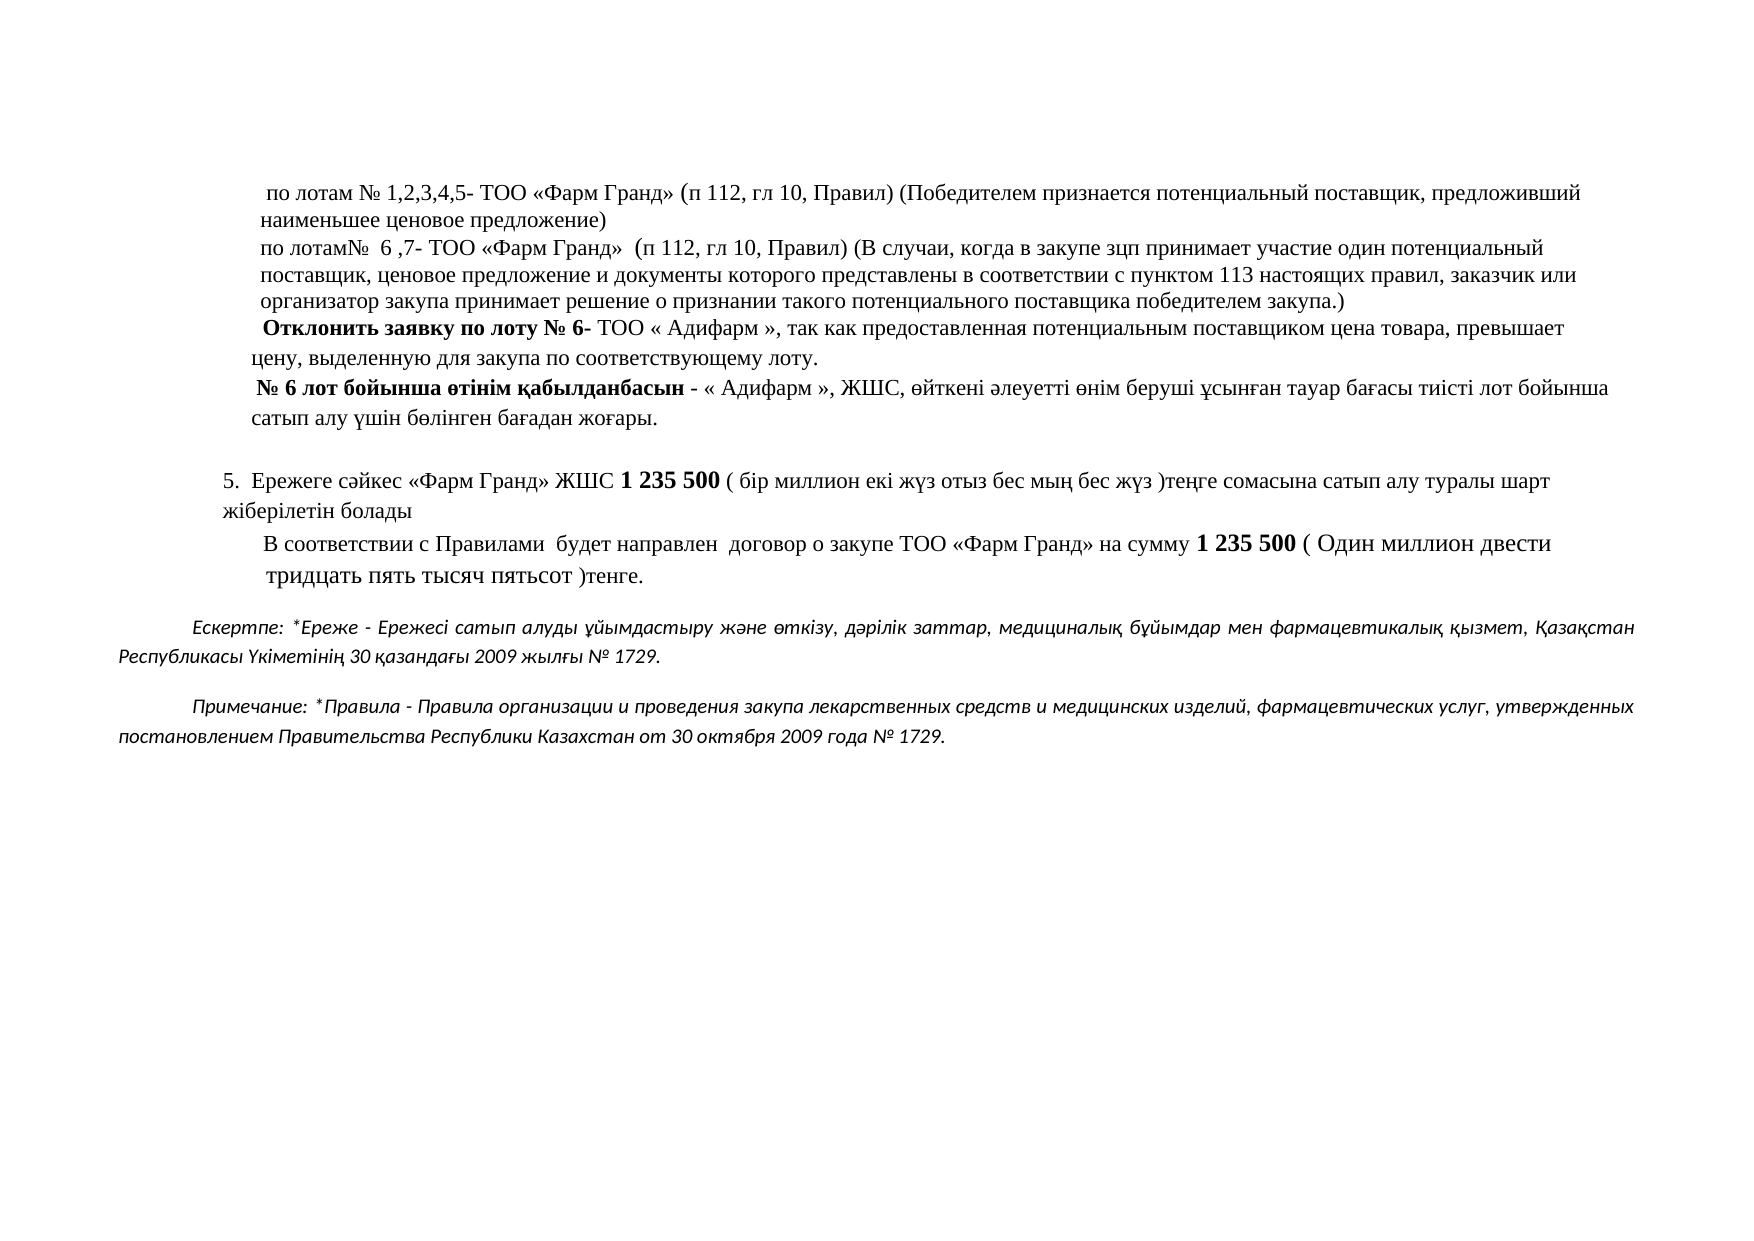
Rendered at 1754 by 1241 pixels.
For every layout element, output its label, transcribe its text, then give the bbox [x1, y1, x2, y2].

text Примечание: *Правила - Правила организации и проведения закупа лекарственных средств и медицинских изделий, фармацевтических услуг, утвержденных постановлением Правительства Республики Казахстан от 30 октября 2009 года № 1729. [118, 694, 1636, 748]
text по лотам№ 6 ,7- ТОО «Фарм Гранд» (п 112, гл 10, Правил) (В случаи, когда в закупе зцп принимает участие один потенциальный поставщик, ценовое предложение и документы которого представлены в соответствии с пунктом 113 настоящих правил, заказчик или организатор закупа принимает решение о признании такого потенциального поставщика победителем закупа.) [260, 232, 1636, 314]
text по лотам № 1,2,3,4,5- ТОО «Фарм Гранд» (п 112, гл 10, Правил) (Победителем признается потенциальный поставщик, предложивший наименьшее ценовое предложение) [260, 177, 1636, 232]
text В соответствии с Правилами будет направлен договор о закупе ТОО «Фарм Гранд» на сумму 1 235 500 ( Один миллион двести тридцать пять тысяч пятьсот )тенге. [223, 528, 1636, 589]
text Отклонить заявку по лоту № 6- ТОО « Адифарм », так как предоставленная потенциальным поставщиком цена товара, превышает цену, выделенную для закупа по соответствующему лоту. [251, 314, 1636, 370]
text Ескертпе: *Ереже - Ережесі сатып алуды ұйымдастыру және өткізу, дәрілік заттар, медициналық бұйымдар мен фармацевтикалық қызмет, Қазақстан Республикасы Үкіметінің 30 қазандағы 2009 жылғы № 1729. [118, 614, 1636, 669]
text № 6 лот бойынша өтінім қабылданбасын - « Адифарм », ЖШС, өйткені әлеуетті өнім беруші ұсынған тауар бағасы тиісті лот бойынша сатып алу үшін бөлінген бағадан жоғары. [251, 374, 1636, 431]
text 5. Ережеге сәйкес «Фарм Гранд» ЖШС 1 235 500 ( бір миллион екі жүз отыз бес мың бес жүз )теңге сомасына сатып алу туралы шарт жіберілетін болады [223, 465, 1636, 524]
